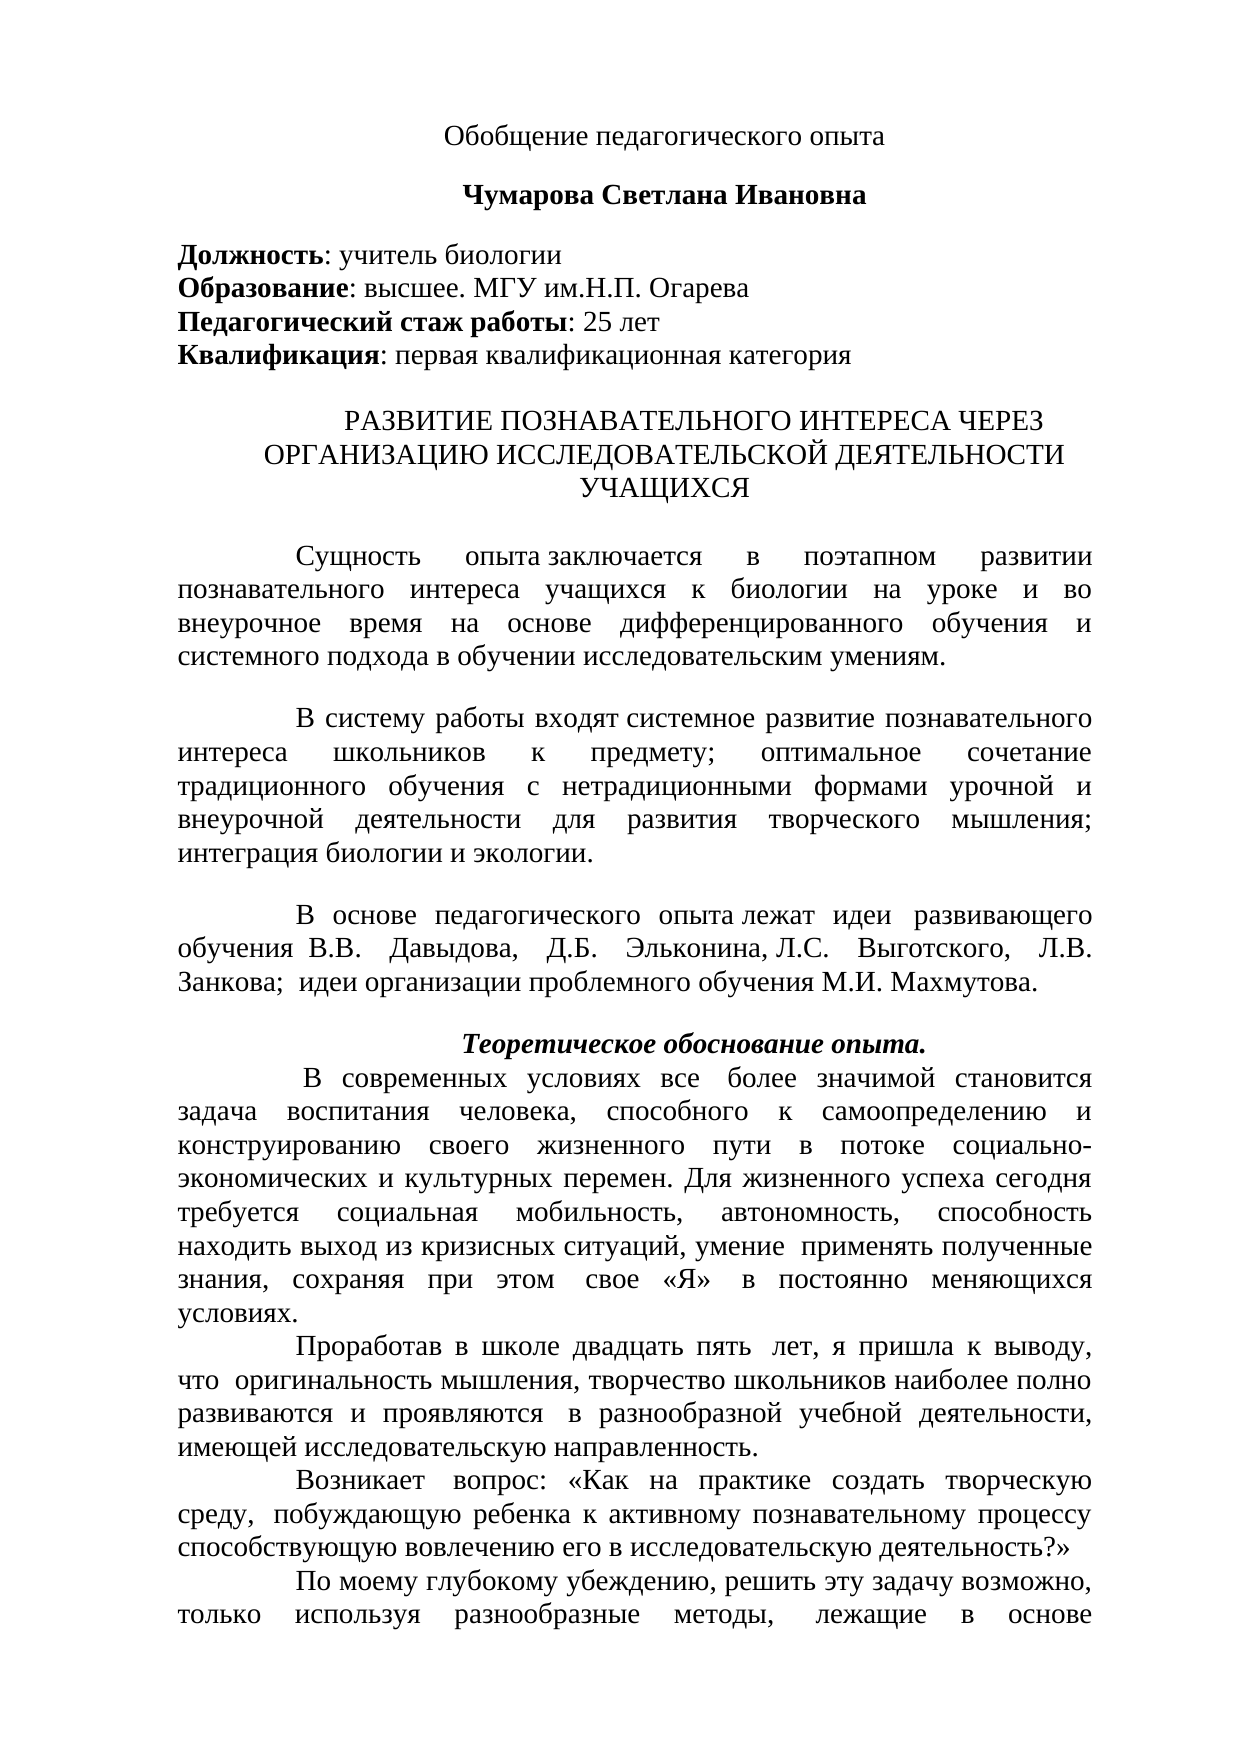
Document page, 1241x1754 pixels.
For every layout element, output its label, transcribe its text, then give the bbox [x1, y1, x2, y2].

text В современных условиях все более значимой становится задача воспитания человека, способного к самоопределению и конструированию своего жизненного пути в потоке социально-экономических и культурных перемен. Для жизненного успеха сегодня требуется социальная мобильность, автономность, способность находить выход из кризисных ситуаций, умение применять полученные знания, сохраняя при этом свое «Я» в постоянно меняющихся условиях. [177, 1060, 1093, 1328]
text Сущность опыта заключается в поэтапном развитии познавательного интереса учащихся к биологии на уроке и во внеурочное время на основе дифференцированного обучения и системного подхода в обучении исследовательским умениям. [177, 538, 1093, 672]
text Возникает вопрос: «Как на практике создать творческую среду, побуждающую ребенка к активному познавательному процессу способствующую вовлечению его в исследовательскую деятельность?» [177, 1462, 1093, 1563]
text Образование: высшее. МГУ им.Н.П. Огарева [177, 270, 1152, 304]
text Педагогический стаж работы: 25 лет [177, 304, 1152, 337]
text Проработав в школе двадцать пять лет, я пришла к выводу, что оригинальность мышления, творчество школьников наиболее полно развиваются и проявляются в разнообразной учебной деятельности, имеющей исследовательскую направленность. [177, 1328, 1093, 1462]
text Чумарова Светлана Ивановна [177, 177, 1152, 211]
text В систему работы входят системное развитие познавательного интереса школьников к предмету; оптимальное сочетание традиционного обучения с нетрадиционными формами урочной и внеурочной деятельности для развития творческого мышления; интеграция биологии и экологии. [177, 701, 1093, 868]
text Квалификация: первая квалификационная категория [177, 337, 1152, 371]
text Обобщение педагогического опыта [177, 118, 1152, 152]
text В основе педагогического опыта лежат идеи развивающего обучения В.В. Давыдова, Д.Б. Эльконина, Л.С. Выготского, Л.В. Занкова; идеи организации проблемного обучения М.И. Махмутова. [177, 897, 1093, 998]
text Должность: учитель биологии [177, 237, 1152, 270]
text РАЗВИТИЕ ПОЗНАВАТЕЛЬНОГО ИНТЕРЕСА ЧЕРЕЗ ОРГАНИЗАЦИЮ ИССЛЕДОВАТЕЛЬСКОЙ ДЕЯТЕЛЬНОСТИ УЧАЩИХСЯ [236, 403, 1093, 504]
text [177, 1563, 1093, 1630]
text Теоретическое обоснование опыта. [177, 1026, 1093, 1060]
